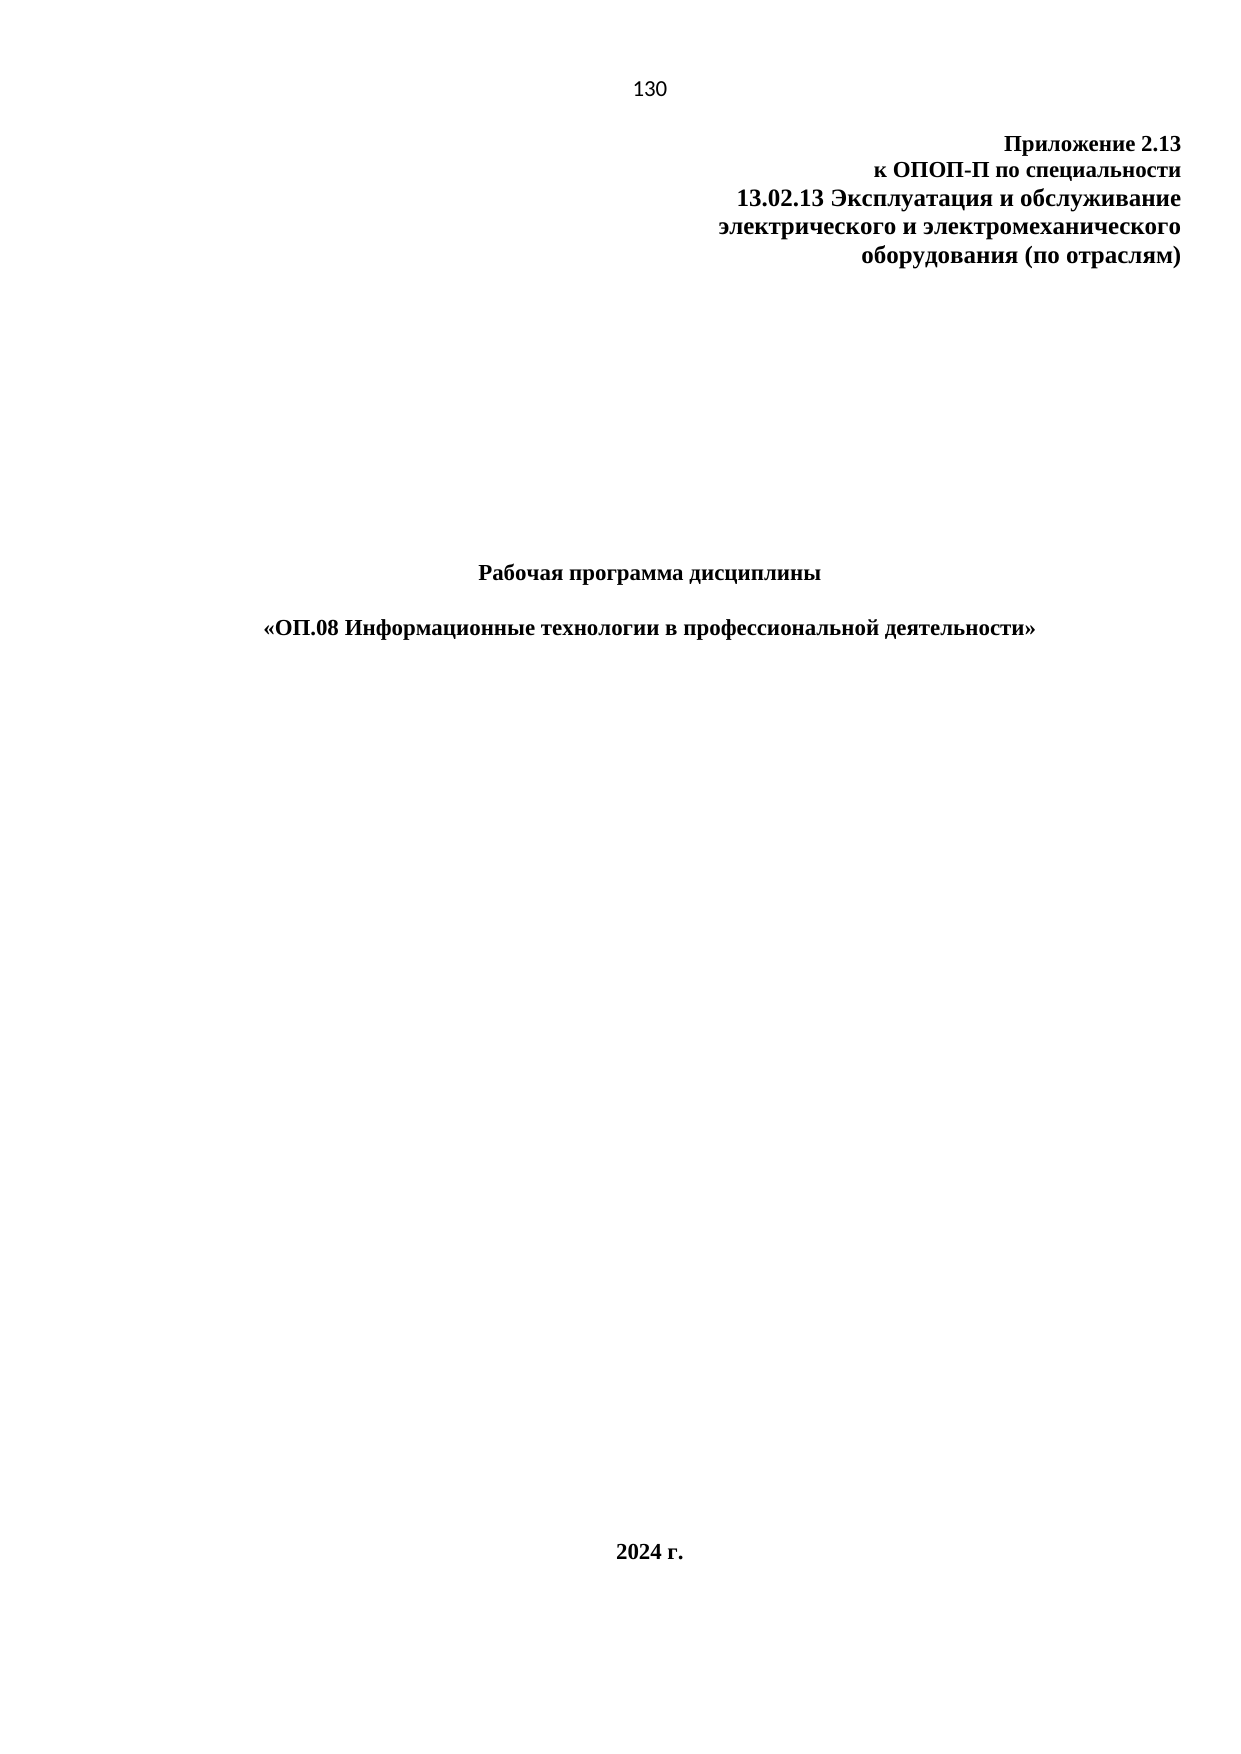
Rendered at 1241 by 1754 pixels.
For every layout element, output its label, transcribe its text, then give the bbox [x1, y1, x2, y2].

text 2024 г. [118, 1538, 1181, 1565]
text к ОПОП-П по специальности [118, 156, 1181, 183]
text Приложение 2.13 [118, 130, 1181, 156]
text Рабочая программа дисциплины [118, 559, 1181, 585]
text оборудования (по отраслям) [118, 240, 1181, 269]
subtitle «ОП.08 Информационные технологии в профессиональной деятельности» [118, 614, 1181, 641]
text 13.02.13 Эксплуатация и обслуживание [118, 183, 1181, 211]
text электрического и электромеханического [118, 211, 1181, 240]
